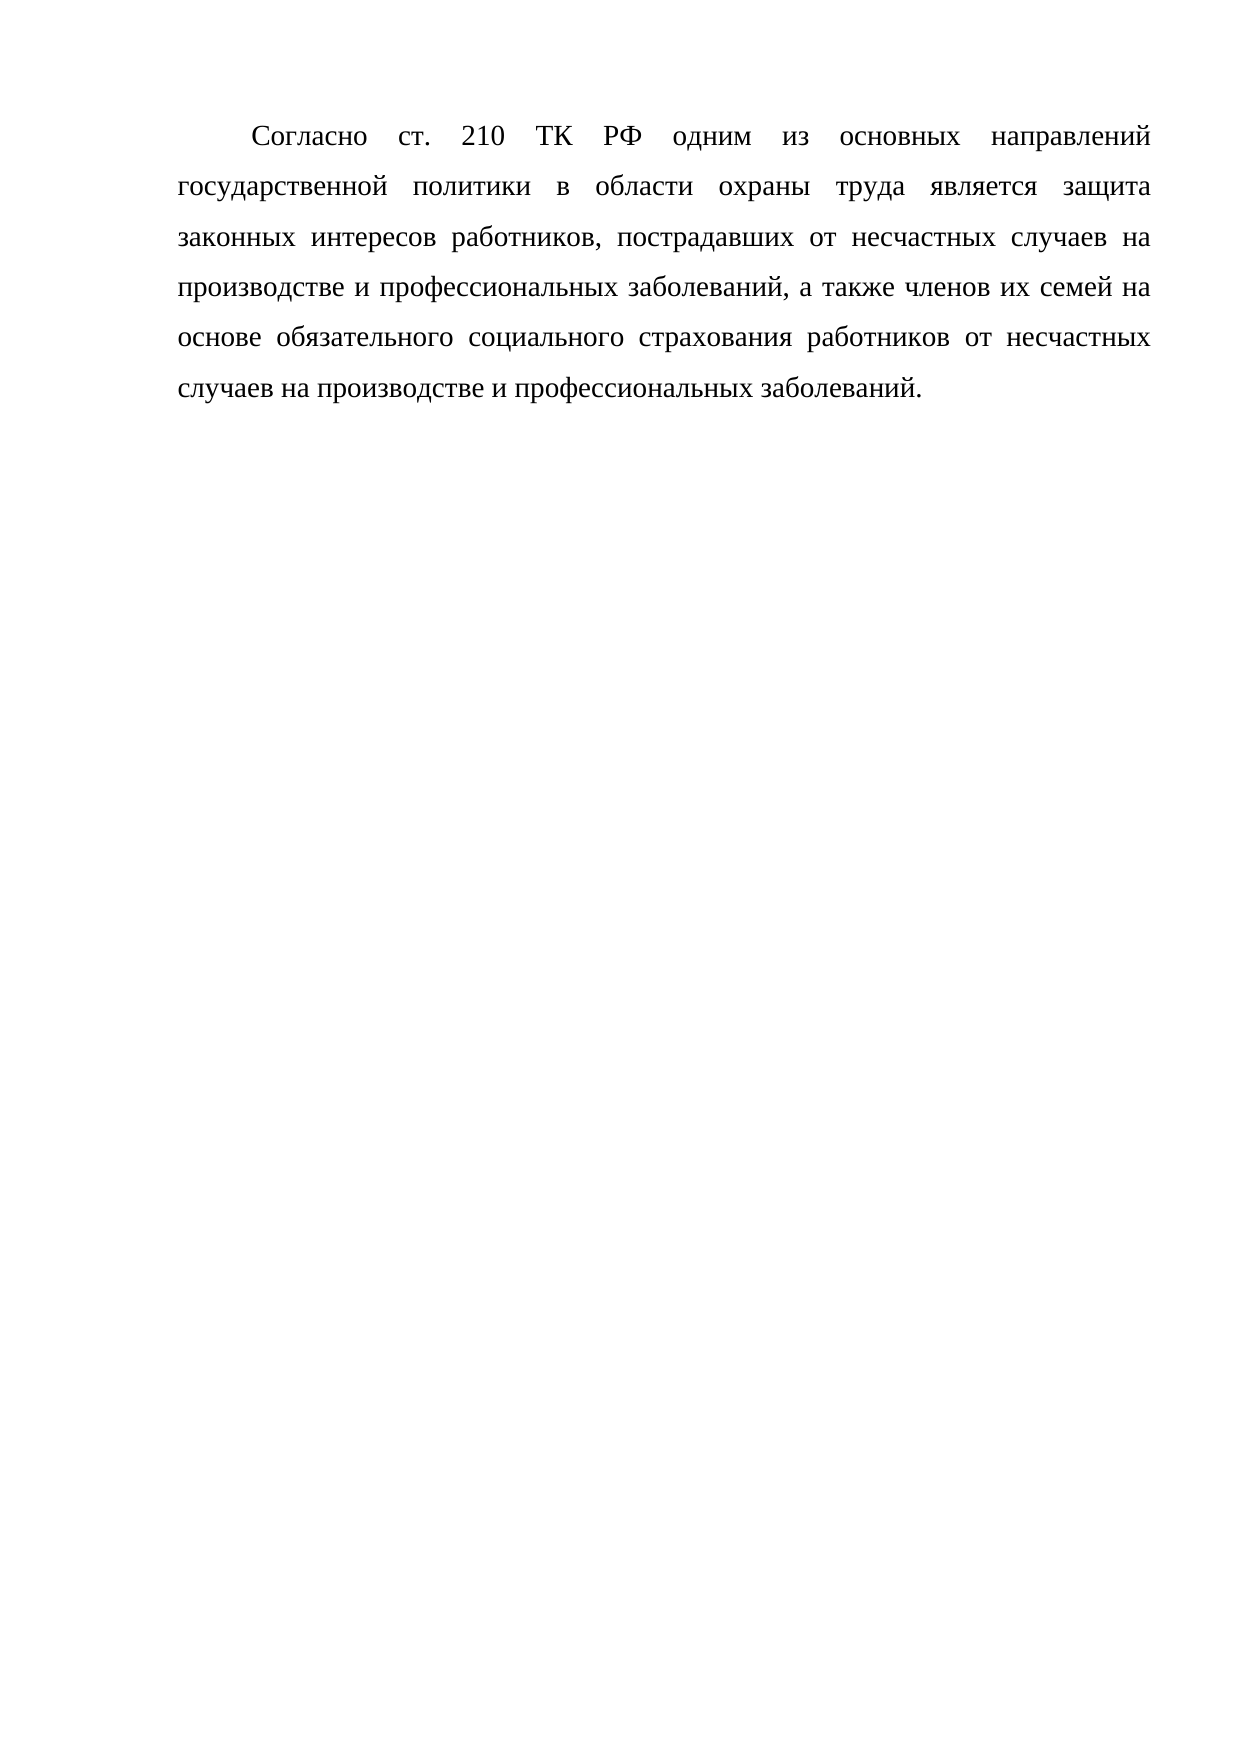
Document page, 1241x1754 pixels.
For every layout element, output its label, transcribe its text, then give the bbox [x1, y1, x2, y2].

text Согласно ст. 210 ТК РФ одним из основных направлений государственной политики в области охраны труда является защита законных интересов работников, пострадавших от несчастных случаев на производстве и профессиональных заболеваний, а также членов их семей на основе обязательного социального страхования работников от несчастных случаев на производстве и профессиональных заболеваний. [177, 118, 1152, 403]
